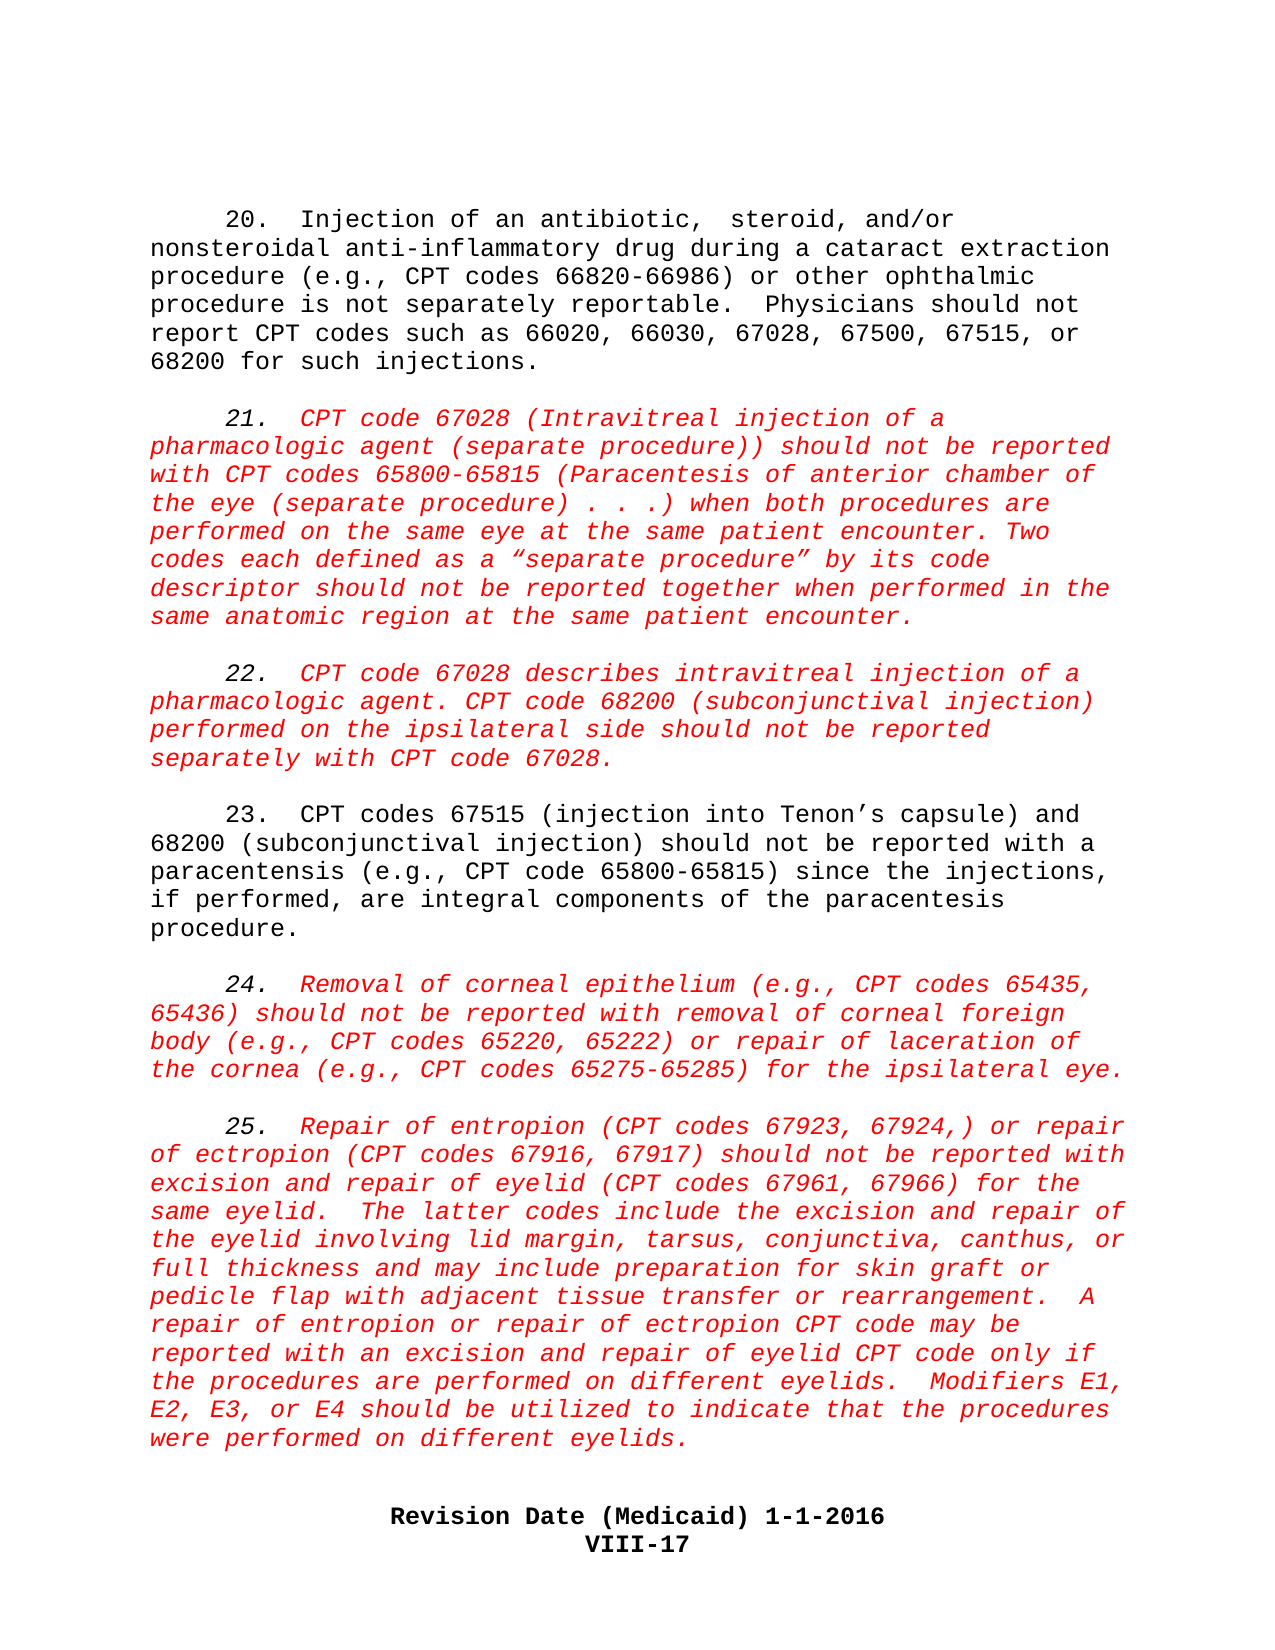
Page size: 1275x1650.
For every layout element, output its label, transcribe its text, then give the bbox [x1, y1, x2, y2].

text 24. Removal of corneal epithelium (e.g., CPT codes 65435, 65436) should not be reported with removal of corneal foreign body (e.g., CPT codes 65220, 65222) or repair of laceration of the cornea (e.g., CPT codes 65275-65285) for the ipsilateral eye. [150, 972, 1125, 1085]
text 25. Repair of entropion (CPT codes 67923, 67924,) or repair of ectropion (CPT codes 67916, 67917) should not be reported with excision and repair of eyelid (CPT codes 67961, 67966) for the same eyelid. The latter codes include the excision and repair of the eyelid involving lid margin, tarsus, conjunctiva, canthus, or full thickness and may include preparation for skin graft or pedicle flap with adjacent tissue transfer or rearrangement. A repair of entropion or repair of ectropion CPT code may be reported with an excision and repair of eyelid CPT code only if the procedures are performed on different eyelids. Modifiers E1, E2, E3, or E4 should be utilized to indicate that the procedures were performed on different eyelids. [150, 1114, 1125, 1454]
text 23. CPT codes 67515 (injection into Tenon’s capsule) and 68200 (subconjunctival injection) should not be reported with a paracentensis (e.g., CPT code 65800-65815) since the injections, if performed, are integral components of the paracentesis procedure. [150, 802, 1125, 944]
text 20. Injection of an antibiotic, steroid, and/or nonsteroidal anti-inflammatory drug during a cataract extraction procedure (e.g., CPT codes 66820-66986) or other ophthalmic procedure is not separately reportable. Physicians should not report CPT codes such as 66020, 66030, 67028, 67500, 67515, or 68200 for such injections. [150, 207, 1125, 377]
text 22. CPT code 67028 describes intravitreal injection of a pharmacologic agent. CPT code 68200 (subconjunctival injection) performed on the ipsilateral side should not be reported separately with CPT code 67028. [150, 660, 1125, 774]
text 21. CPT code 67028 (Intravitreal injection of a pharmacologic agent (separate procedure)) should not be reported with CPT codes 65800-65815 (Paracentesis of anterior chamber of the eye (separate procedure) . . .) when both procedures are performed on the same eye at the same patient encounter. Two codes each defined as a “separate procedure” by its code descriptor should not be reported together when performed in the same anatomic region at the same patient encounter. [150, 405, 1125, 632]
